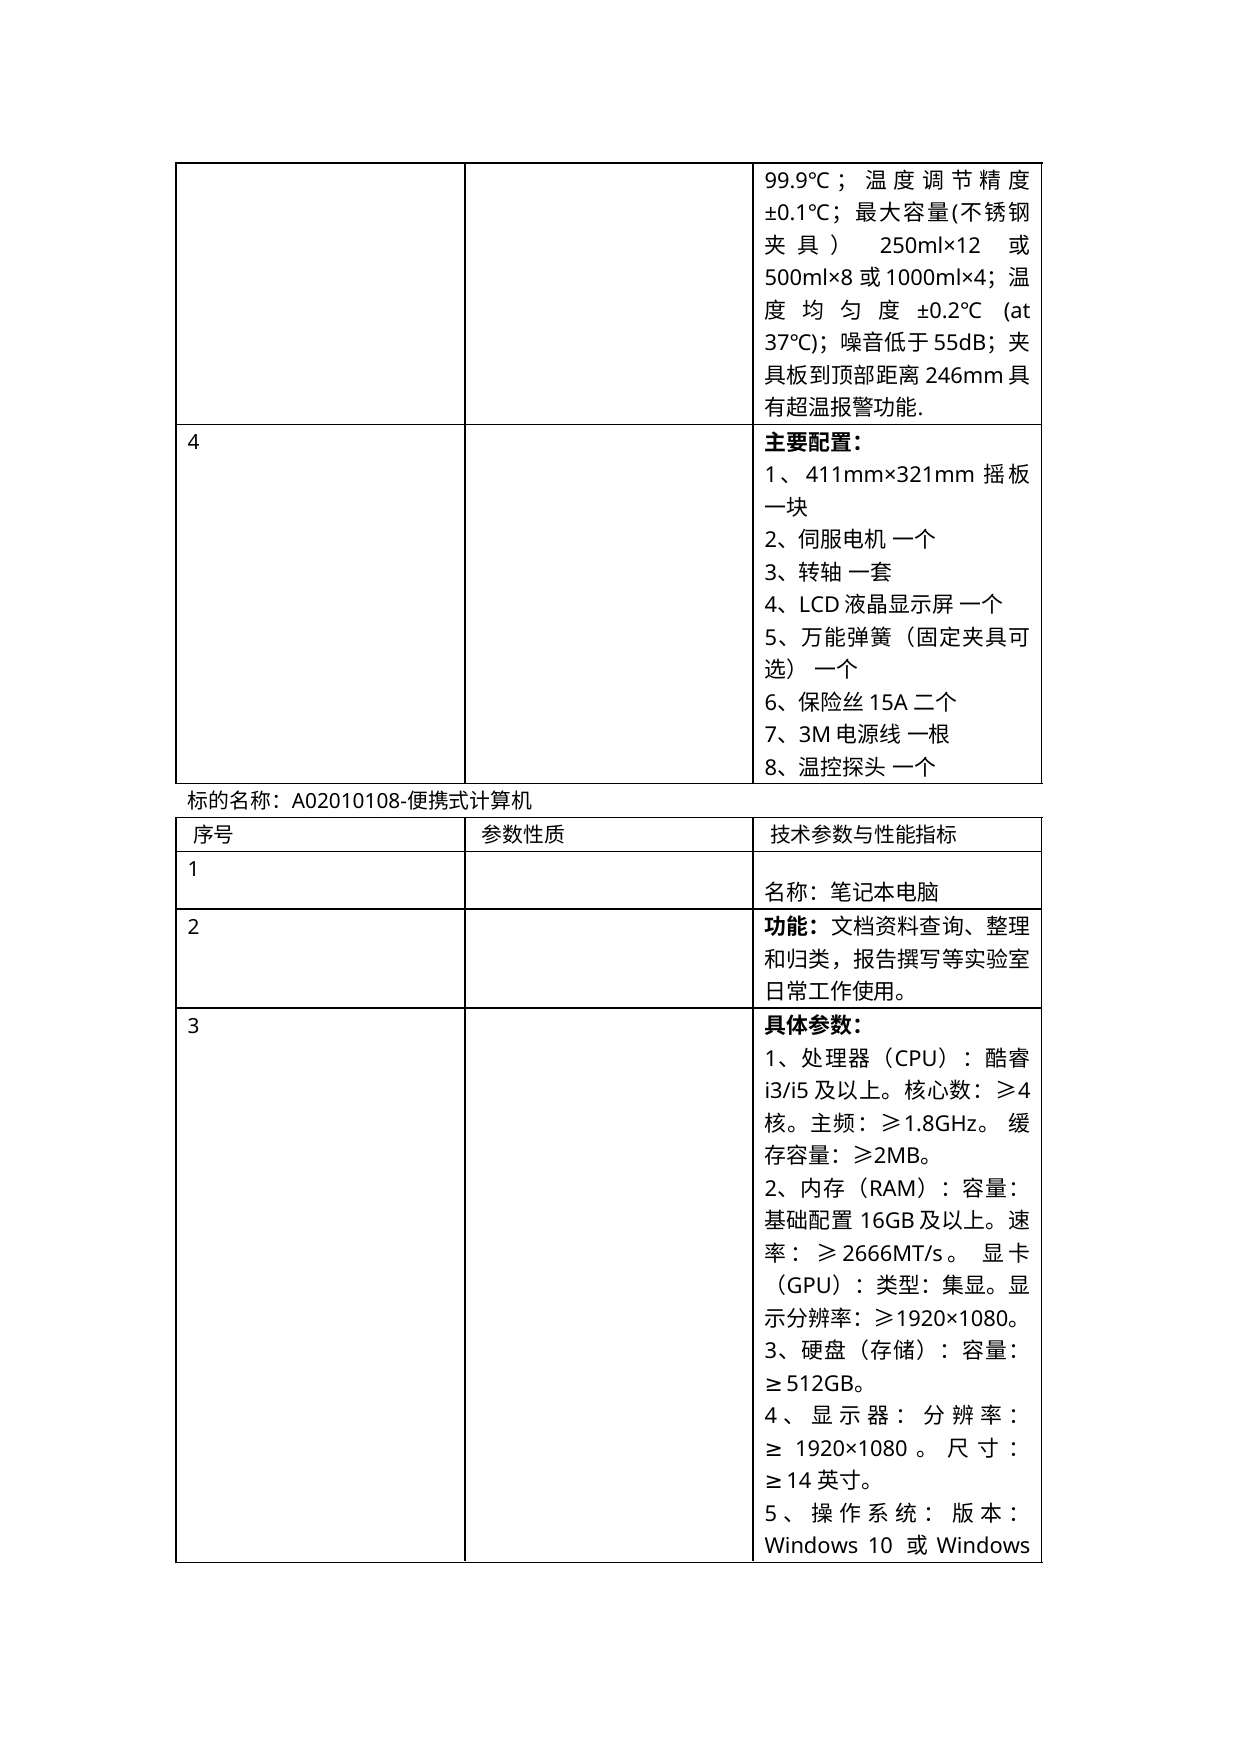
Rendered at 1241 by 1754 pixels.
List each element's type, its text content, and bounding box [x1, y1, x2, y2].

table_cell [754, 164, 1041, 423]
table_header 序号 [177, 818, 464, 851]
table_cell 名称：笔记本电脑 [754, 852, 1041, 908]
table_cell [466, 852, 752, 908]
table_cell [466, 910, 752, 1007]
table_cell 3 [177, 1009, 464, 1561]
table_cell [754, 1009, 1041, 1561]
table_cell 4 [177, 425, 464, 783]
table_cell [466, 164, 752, 423]
table_cell 功能：文档资料查询、整理和归类，报告撰写等实验室日常工作使用。 [754, 910, 1041, 1007]
table_cell 2 [177, 910, 464, 1007]
table_cell 主要配置： 1、411mm×321mm摇板 一块 2、伺服电机 一个 3、转轴 一套 4、LCD液晶显示屏 一个 5、万能弹簧（固定夹具可选） 一个 6、保险丝15A 二个 7、3M电源线 一根 8、温控探头 一个 [754, 425, 1041, 783]
table_header 参数性质 [466, 818, 752, 851]
table_cell [466, 1009, 752, 1561]
table_header 技术参数与性能指标 [754, 818, 1041, 851]
text 标的名称：A02010108-便携式计算机 [187, 784, 1053, 817]
table_cell 1 [177, 852, 464, 908]
table_cell [466, 425, 752, 783]
table_cell 3 [177, 164, 464, 423]
